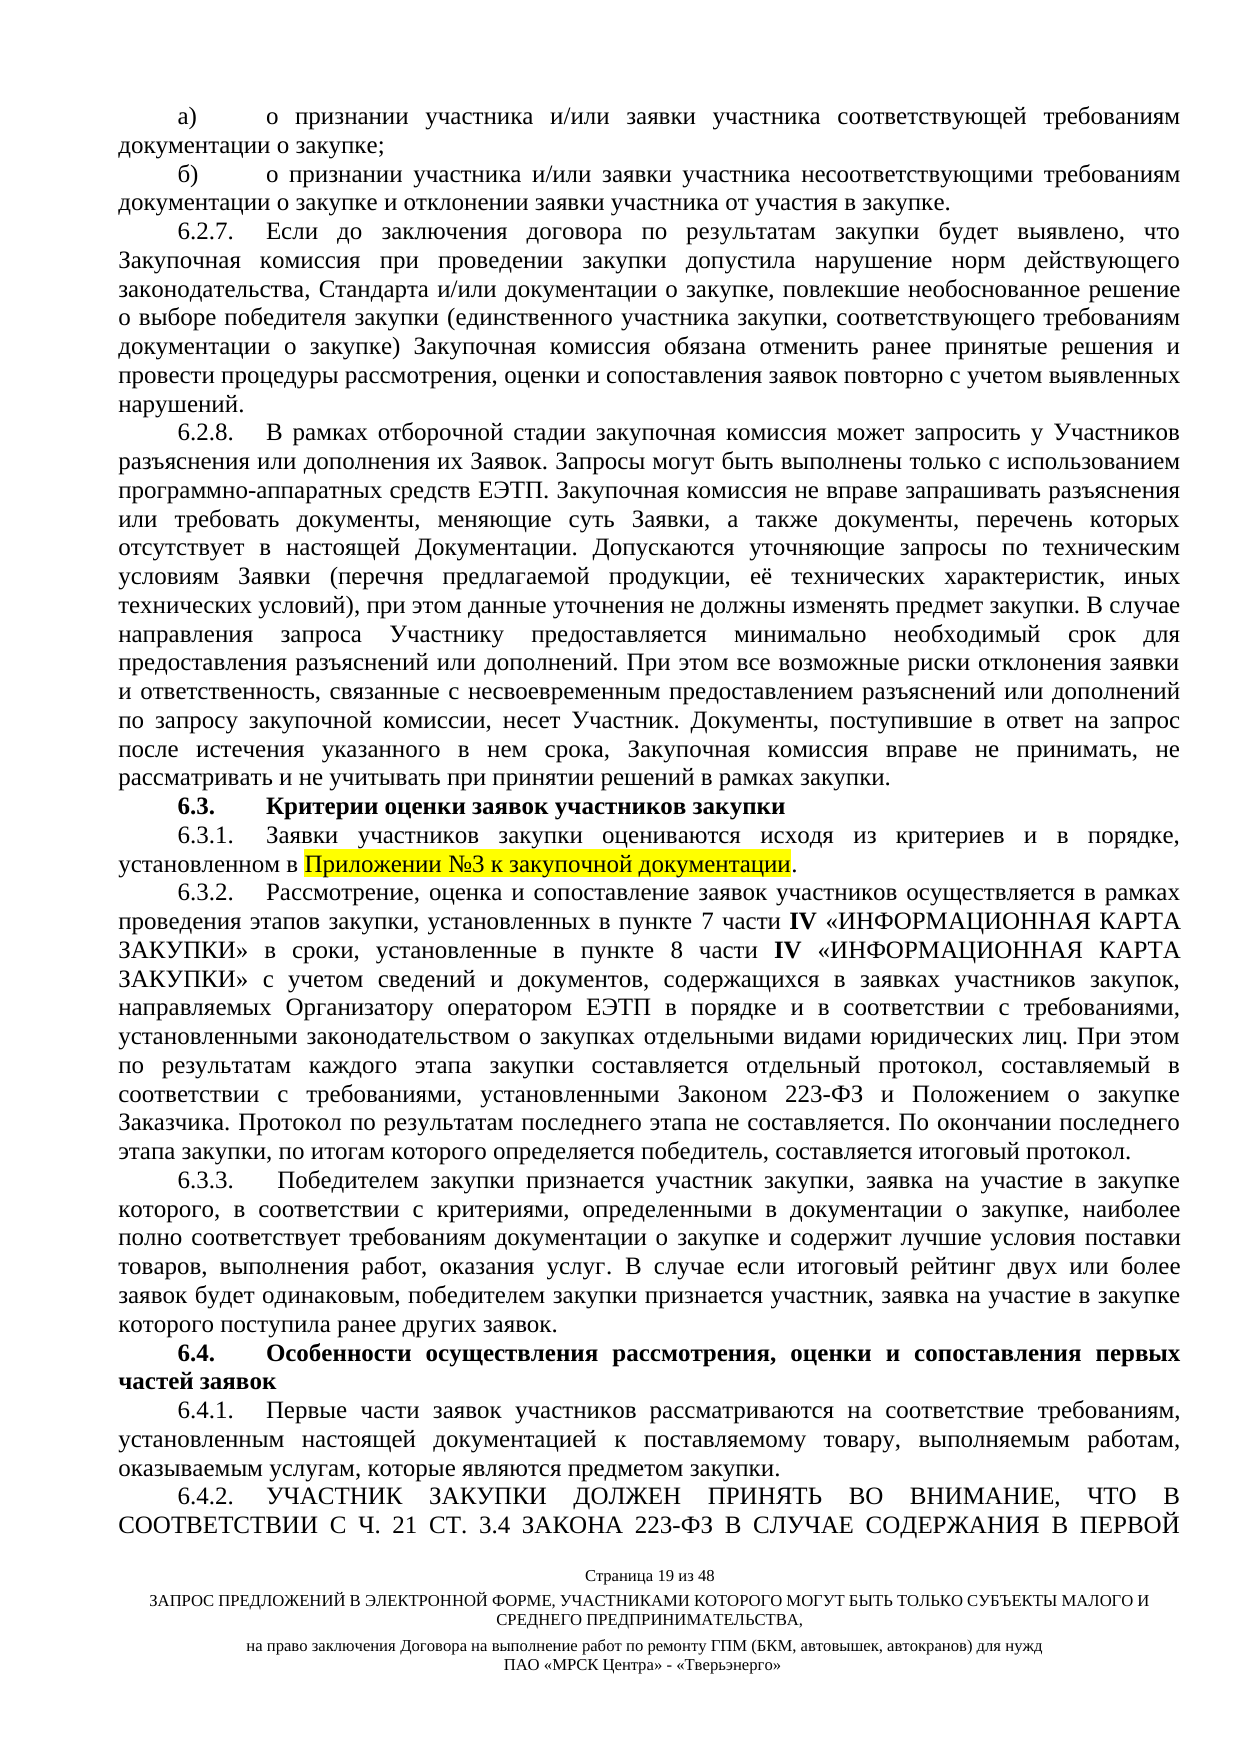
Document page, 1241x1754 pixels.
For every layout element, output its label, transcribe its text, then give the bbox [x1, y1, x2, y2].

subtitle Критерии оценки заявок участников закупки [118, 791, 1181, 820]
subtitle Победителем закупки признается участник закупки, заявка на участие в закупке которого, в соответствии с критериями, определенными в документации о закупке, наиболее полно соответствует требованиям документации о закупке и содержит лучшие условия поставки товаров, выполнения работ, оказания услуг. В случае если итоговый рейтинг двух или более заявок будет одинаковым, победителем закупки признается участник, заявка на участие в закупке которого поступила ранее других заявок. [118, 1165, 1181, 1338]
subtitle о признании участника и/или заявки участника соответствующей требованиям документации о закупке; [118, 101, 1181, 159]
subtitle Заявки участников закупки оцениваются исходя из критериев и в порядке, установленном в Приложении №3 к закупочной документации. [118, 820, 1181, 877]
subtitle Рассмотрение, оценка и сопоставление заявок участников осуществляется в рамках проведения этапов закупки, установленных в пункте 7 части IV «ИНФОРМАЦИОННАЯ КАРТА ЗАКУПКИ» в сроки, установленные в пункте 8 части IV «ИНФОРМАЦИОННАЯ КАРТА ЗАКУПКИ» с учетом сведений и документов, содержащихся в заявках участников закупок, направляемых Организатору оператором ЕЭТП в порядке и в соответствии с требованиями, установленными законодательством о закупках отдельными видами юридических лиц. При этом по результатам каждого этапа закупки составляется отдельный протокол, составляемый в соответствии с требованиями, установленными Законом 223-ФЗ и Положением о закупке Заказчика. Протокол по результатам последнего этапа не составляется. По окончании последнего этапа закупки, по итогам которого определяется победитель, составляется итоговый протокол. [118, 877, 1181, 1165]
subtitle В рамках отборочной стадии закупочная комиссия может запросить у Участников разъяснения или дополнения их Заявок. Запросы могут быть выполнены только с использованием программно-аппаратных средств ЕЭТП. Закупочная комиссия не вправе запрашивать разъяснения или требовать документы, меняющие суть Заявки, а также документы, перечень которых отсутствует в настоящей Документации. Допускаются уточняющие запросы по техническим условиям Заявки (перечня предлагаемой продукции, её технических характеристик, иных технических условий), при этом данные уточнения не должны изменять предмет закупки. В случае направления запроса Участнику предоставляется минимально необходимый срок для предоставления разъяснений или дополнений. При этом все возможные риски отклонения заявки и ответственность, связанные с несвоевременным предоставлением разъяснений или дополнений по запросу закупочной комиссии, несет Участник. Документы, поступившие в ответ на запрос после истечения указанного в нем срока, Закупочная комиссия вправе не принимать, не рассматривать и не учитывать при принятии решений в рамках закупки. [118, 417, 1181, 791]
subtitle о признании участника и/или заявки участника несоответствующими требованиям документации о закупке и отклонении заявки участника от участия в закупке. [118, 159, 1181, 216]
subtitle Если до заключения договора по результатам закупки будет выявлено, что Закупочная комиссия при проведении закупки допустила нарушение норм действующего законодательства, Стандарта и/или документации о закупке, повлекшие необоснованное решение о выборе победителя закупки (единственного участника закупки, соответствующего требованиям документации о закупке) Закупочная комиссия обязана отменить ранее принятые решения и провести процедуры рассмотрения, оценки и сопоставления заявок повторно с учетом выявленных нарушений. [118, 216, 1181, 417]
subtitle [118, 1481, 1181, 1539]
subtitle Особенности осуществления рассмотрения, оценки и сопоставления первых частей заявок [118, 1338, 1181, 1395]
subtitle Первые части заявок участников рассматриваются на соответствие требованиям, установленным настоящей документацией к поставляемому товару, выполняемым работам, оказываемым услугам, которые являются предметом закупки. [118, 1395, 1181, 1481]
